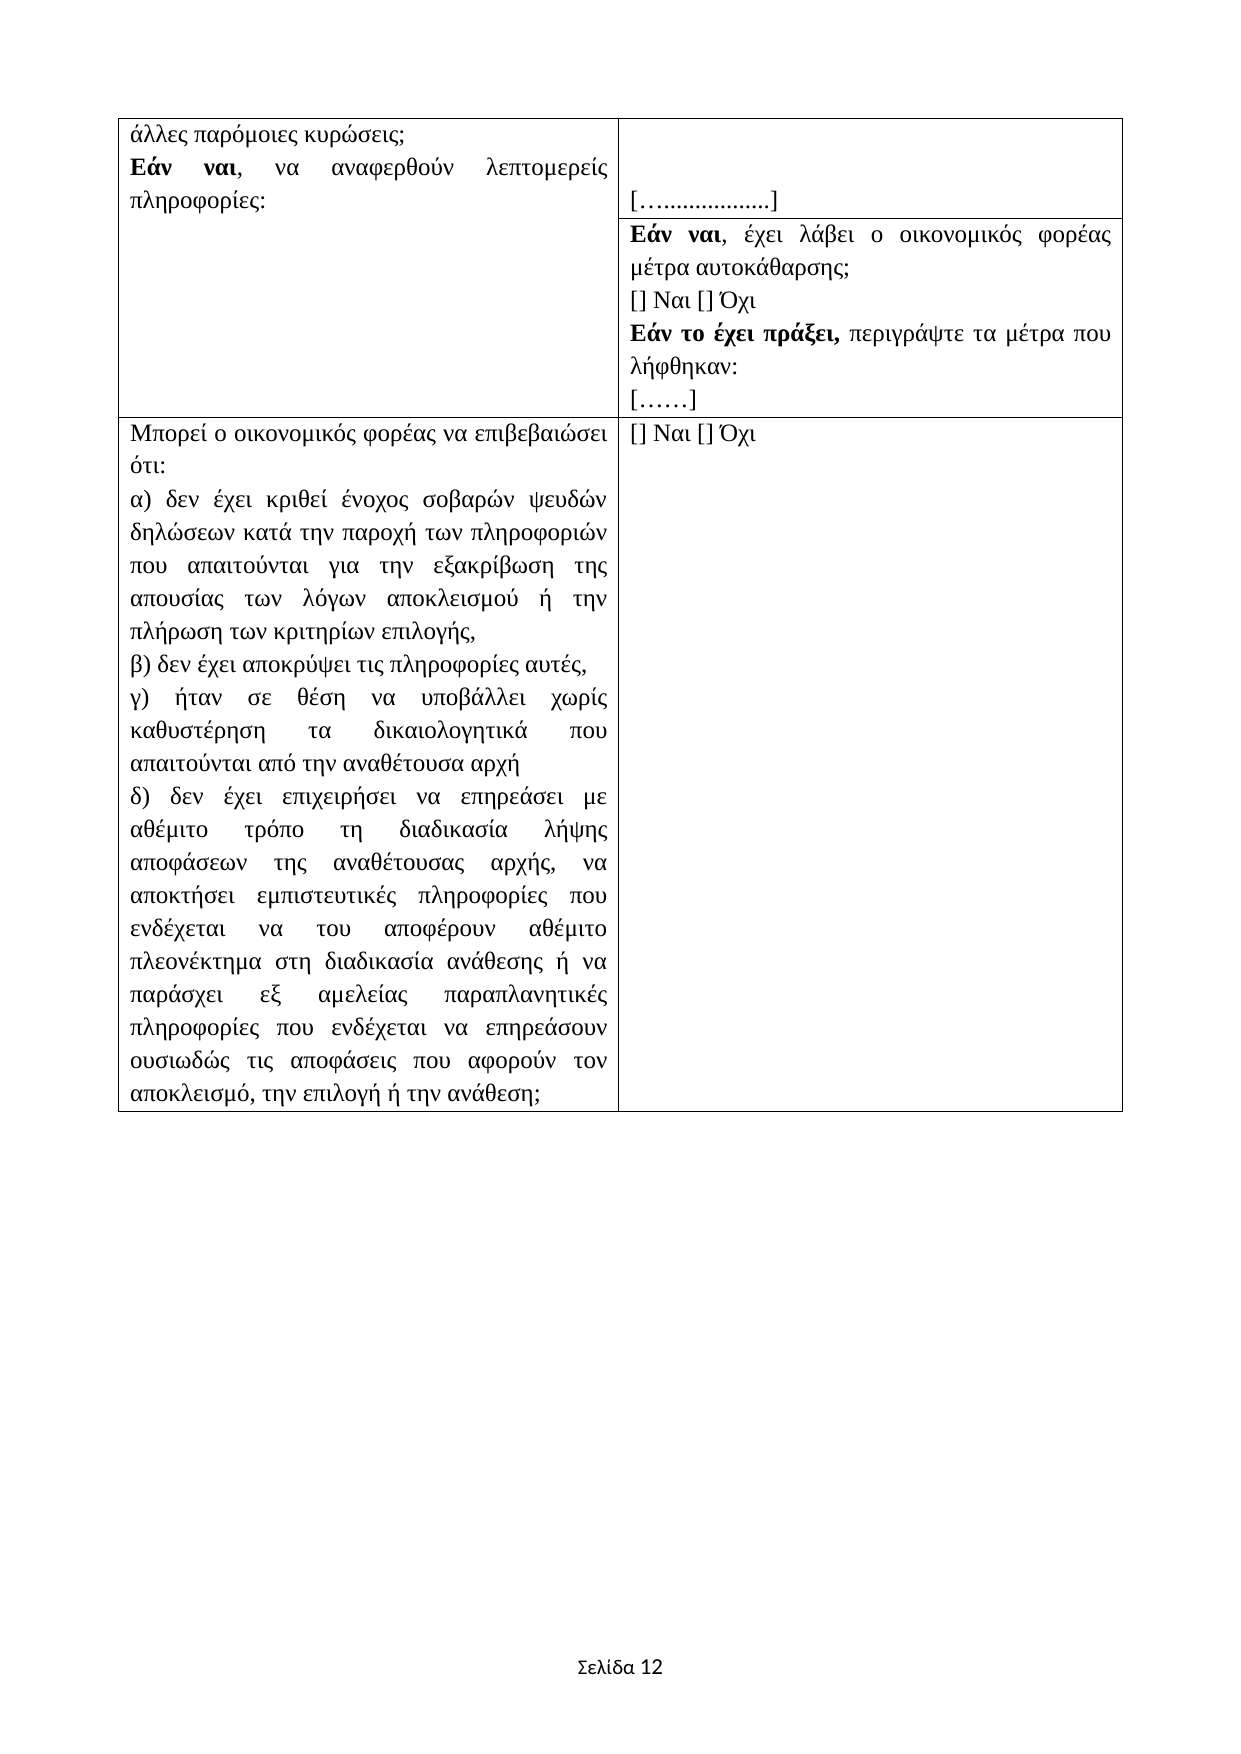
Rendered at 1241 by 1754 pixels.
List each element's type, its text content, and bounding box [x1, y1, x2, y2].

table_cell [] Ναι [] Όχι [619, 418, 1122, 1111]
table_cell Μπορεί ο οικονομικός φορέας να επιβεβαιώσει ότι: α) δεν έχει κριθεί ένοχος σοβαρών ψευδών δηλώσεων κατά την παροχή των πληροφοριών που απαιτούνται για την εξακρίβωση της απουσίας των λόγων αποκλεισμού ή την πλήρωση των κριτηρίων επιλογής, β) δεν έχει αποκρύψει τις πληροφορίες αυτές, γ) ήταν σε θέση να υποβάλλει χωρίς καθυστέρηση τα δικαιολογητικά που απαιτούνται από την αναθέτουσα αρχή δ) δεν έχει επιχειρήσει να επηρεάσει με αθέμιτο τρόπο τη διαδικασία λήψης αποφάσεων της αναθέτουσας αρχής, να αποκτήσει εμπιστευτικές πληροφορίες που ενδέχεται να του αποφέρουν αθέμιτο πλεονέκτημα στη διαδικασία ανάθεσης ή να παράσχει εξ αμελείας παραπλανητικές πληροφορίες που ενδέχεται να επηρεάσουν ουσιωδώς τις αποφάσεις που αφορούν τον αποκλεισμό, την επιλογή ή την ανάθεση; [119, 418, 618, 1111]
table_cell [619, 119, 1122, 218]
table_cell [119, 119, 618, 417]
table_cell Εάν ναι, έχει λάβει ο οικονομικός φορέας μέτρα αυτοκάθαρσης; [] Ναι [] Όχι Εάν το έχει πράξει, περιγράψτε τα μέτρα που λήφθηκαν: [……] [619, 219, 1122, 417]
